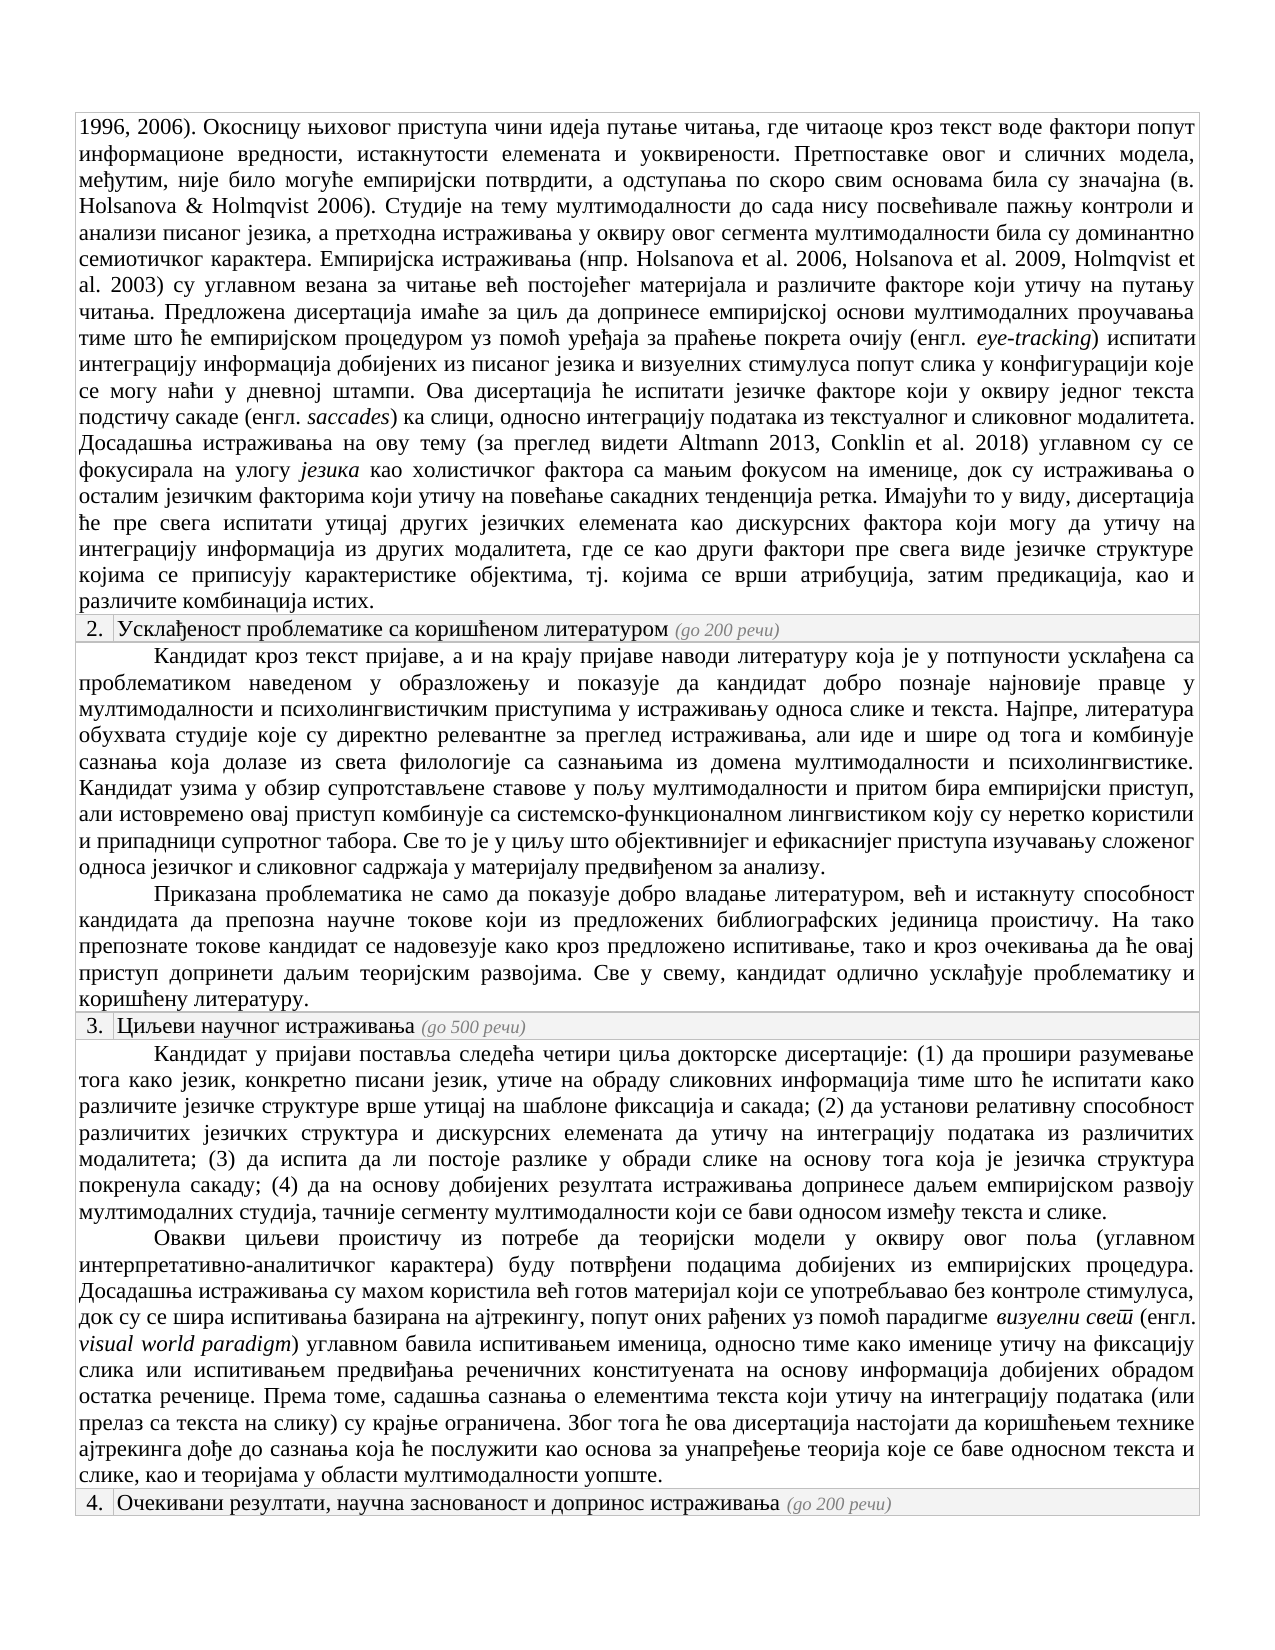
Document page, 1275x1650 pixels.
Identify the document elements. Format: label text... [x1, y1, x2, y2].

table_cell Кандидат у пријави поставља следећа четири циља докторске дисертације: (1) да прошири разумевање тога како језик, конкретно писани језик, утиче на обраду сликовних информација тиме што ће испитати како различите језичке структуре врше утицај на шаблоне фиксација и сакада; (2) да установи релативну способност различитих језичких структура и дискурсних елемената да утичу на интеграцију података из различитих модалитета; (3) да испита да ли постоје разлике у обради слике на основу тога која је језичка структура покренула сакаду; (4) да на основу добијених резултата истраживања допринесе даљем емпиријском развоју мултимодалних студија, тачније сегменту мултимодалности који се бави односом између текста и слике. Овакви циљеви проистичу из потребе да теоријски модели у оквиру овог поља (углавном интерпретативно-аналитичког карактера) буду потврђени подацима добијених из емпиријских процедура. Досадашња истраживања су махом користила већ готов материјал који се употребљавао без контроле стимулуса, док су се шира испитивања базирана на ајтрекингу, попут оних рађених уз помоћ парадигме визуелни свет (енгл. visual world paradigm) углавном бавила испитивањем именица, односно тиме како именице утичу на фиксацију слика или испитивањем предвиђања реченичних конституената на основу информација добијених обрадом остатка реченице. Према томе, садашња сазнања о елементима текста који утичу на интеграцију података (или прелаз са текста на слику) су крајње ограничена. Због тога ће ова дисертација настојати да коришћењем технике ајтрекинга дође до сазнања која ће послужити као основа за унапређење теорија које се баве односном текста и слике, као и теоријама у области мултимодалности уопште. [76, 1040, 1199, 1488]
table_cell Циљеви научног истраживања (до 500 речи) [114, 1013, 1199, 1039]
table_cell Усклађеност проблематике са коришћеном литературом (до 200 речи) [114, 615, 1199, 641]
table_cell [76, 113, 1199, 614]
table_cell 4. [76, 1489, 113, 1515]
table_cell 3. [76, 1013, 113, 1039]
table_cell Кандидат кроз текст пријаве, а и на крају пријаве наводи литературу која је у потпуности усклађена са проблематиком наведеном у образложењу и показује да кандидат добро познаје најновије правце у мултимодалности и психолингвистичким приступима у истраживању односа слике и текста. Најпре, литература обухвата студије које су директно релевантне за преглед истраживања, али иде и шире од тога и комбинује сазнања која долазе из света филологије са сазнањима из домена мултимодалности и психолингвистике. Кандидат узима у обзир супротстављене ставове у пољу мултимодалности и притом бира емпиријски приступ, али истовремено овај приступ комбинује са системско-функционалном лингвистиком коју су неретко користили и припадници супротног табора. Све то је у циљу што објективнијег и ефикаснијег приступа изучавању сложеног односа језичког и сликовног садржаја у материјалу предвиђеном за анализу. Приказана проблематика не само да показује добро владање литературом, већ и истакнуту способност кандидата да препозна научне токове који из предложених библиографских јединица проистичу. На тако препознате токове кандидат се надовезује како кроз предложено испитивање, тако и кроз очекивања да ће овај приступ допринети даљим теоријским развојима. Све у свему, кандидат одлично усклађује проблематику и коришћену литературу. [76, 643, 1199, 1011]
table_cell Очекивани резултати, научна заснованост и допринос истраживања (до 200 речи) [114, 1489, 1199, 1515]
table_cell 2. [76, 615, 113, 641]
